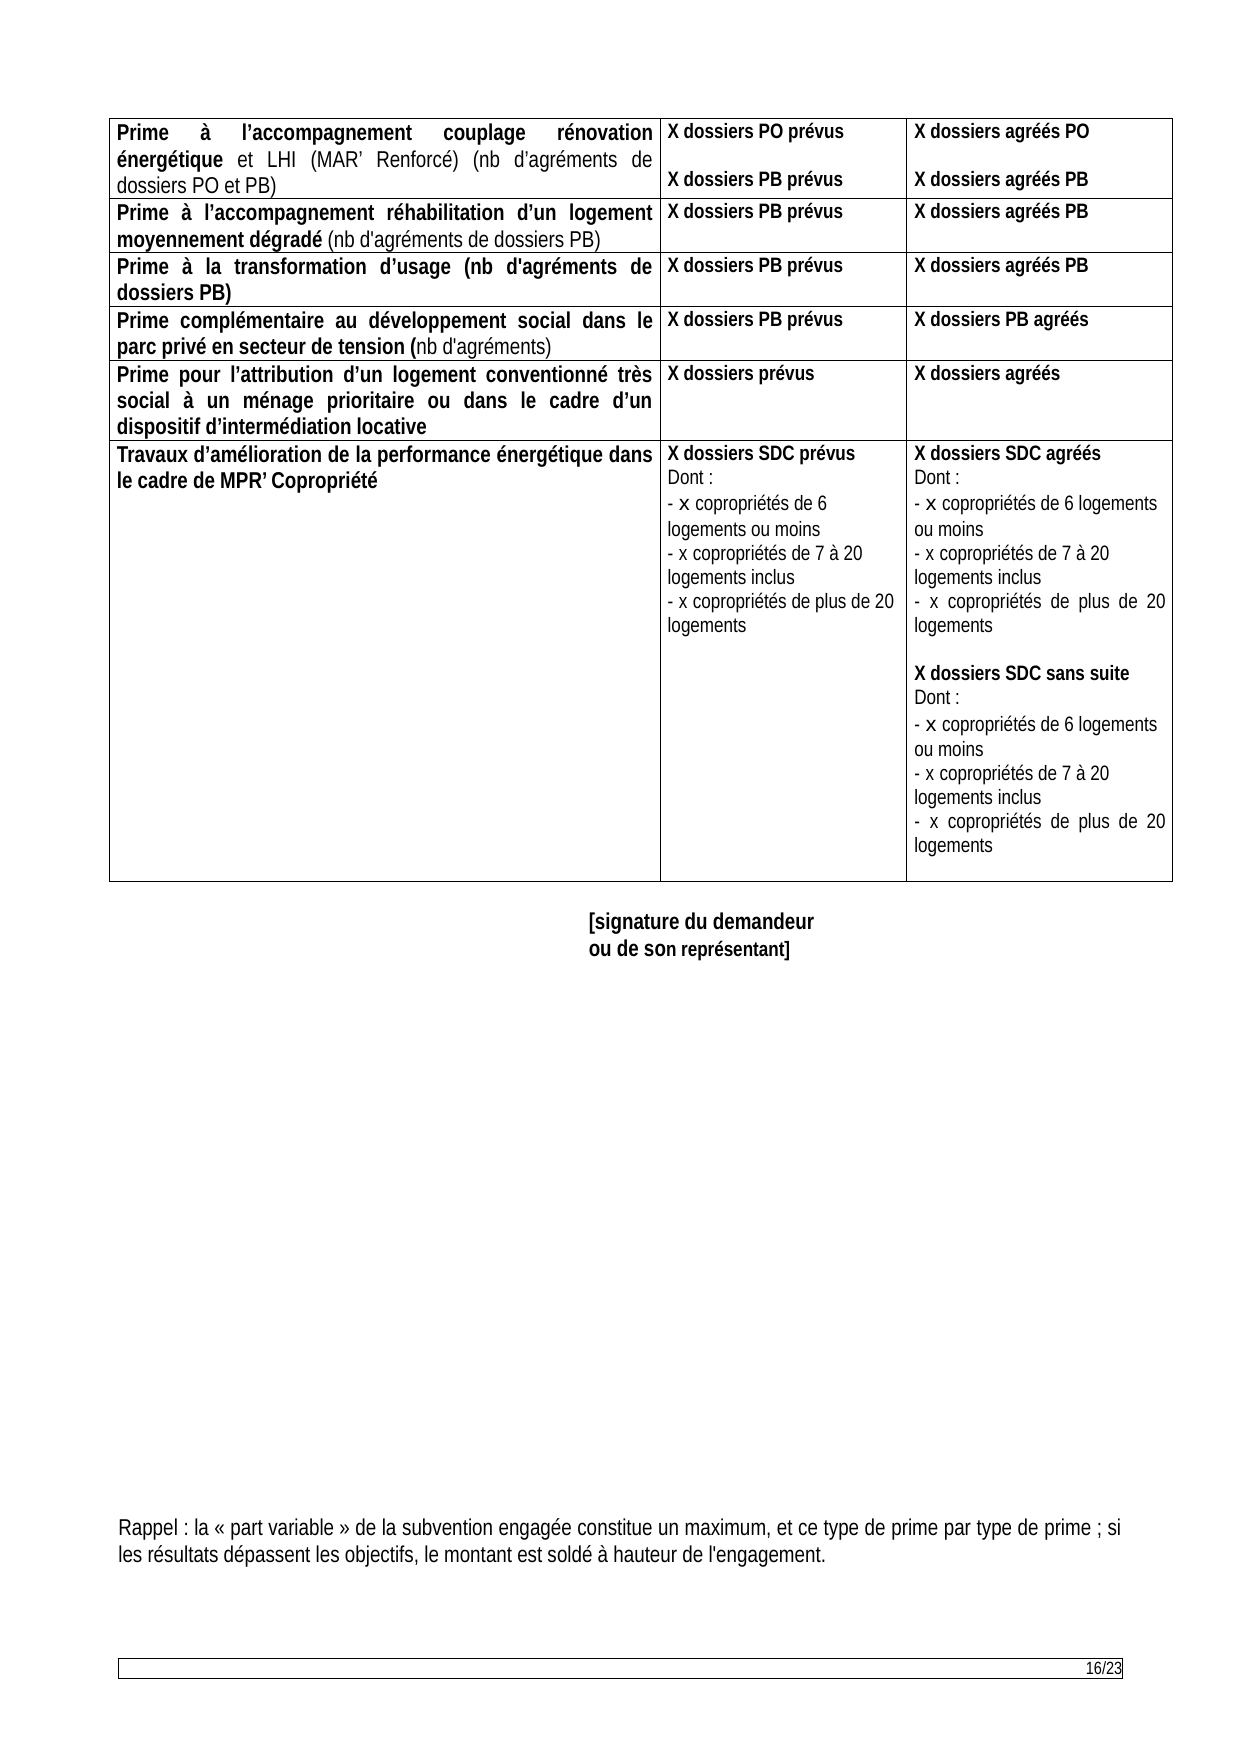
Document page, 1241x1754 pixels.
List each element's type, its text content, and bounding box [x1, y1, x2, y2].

table_cell X dossiers PB prévus [661, 307, 906, 359]
table_cell X dossiers PB agréés [907, 307, 1172, 359]
table_cell Prime à l’accompagnement réhabilitation d’un logement moyennement dégradé (nb d'agréments de dossiers PB) [110, 199, 660, 252]
table_cell X dossiers prévus [661, 361, 906, 439]
table_cell X dossiers PB prévus [661, 253, 906, 306]
table_cell X dossiers agréés PB [907, 199, 1172, 252]
table_cell Prime à l’accompagnement couplage rénovation énergétique et LHI (MAR’ Renforcé) (nb d’agréments de dossiers PO et PB) [110, 119, 660, 198]
table_cell Prime à la transformation d’usage (nb d'agréments de dossiers PB) [110, 253, 660, 306]
table_cell X dossiers SDC agréés Dont : - x copropriétés de 6 logements ou moins - x copropriétés de 7 à 20 logements inclus - x copropriétés de plus de 20 logements X dossiers SDC sans suite Dont : - x copropriétés de 6 logements ou moins - x copropriétés de 7 à 20 logements inclus - x copropriétés de plus de 20 logements [907, 441, 1172, 881]
text [signature du demandeur [588, 908, 1122, 934]
text Rappel : la « part variable » de la subvention engagée constitue un maximum, et ce type de prime par type de prime ; si les résultats dépassent les objectifs, le montant est soldé à hauteur de l'engagement. [118, 1514, 1122, 1567]
table_cell Prime pour l’attribution d’un logement conventionné très social à un ménage prioritaire ou dans le cadre d’un dispositif d’intermédiation locative [110, 361, 660, 439]
table_cell X dossiers SDC prévus Dont : - x copropriétés de 6 logements ou moins - x copropriétés de 7 à 20 logements inclus - x copropriétés de plus de 20 logements [661, 441, 906, 881]
table_cell Travaux d’amélioration de la performance énergétique dans le cadre de MPR’ Copropriété [110, 441, 660, 881]
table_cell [661, 119, 906, 198]
table_cell X dossiers PB prévus [661, 199, 906, 252]
text ou de son représentant] [588, 934, 1122, 961]
table_cell Prime complémentaire au développement social dans le parc privé en secteur de tension (nb d'agréments) [110, 307, 660, 359]
table_cell X dossiers agréés [907, 361, 1172, 439]
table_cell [907, 119, 1172, 198]
table_cell X dossiers agréés PB [907, 253, 1172, 306]
